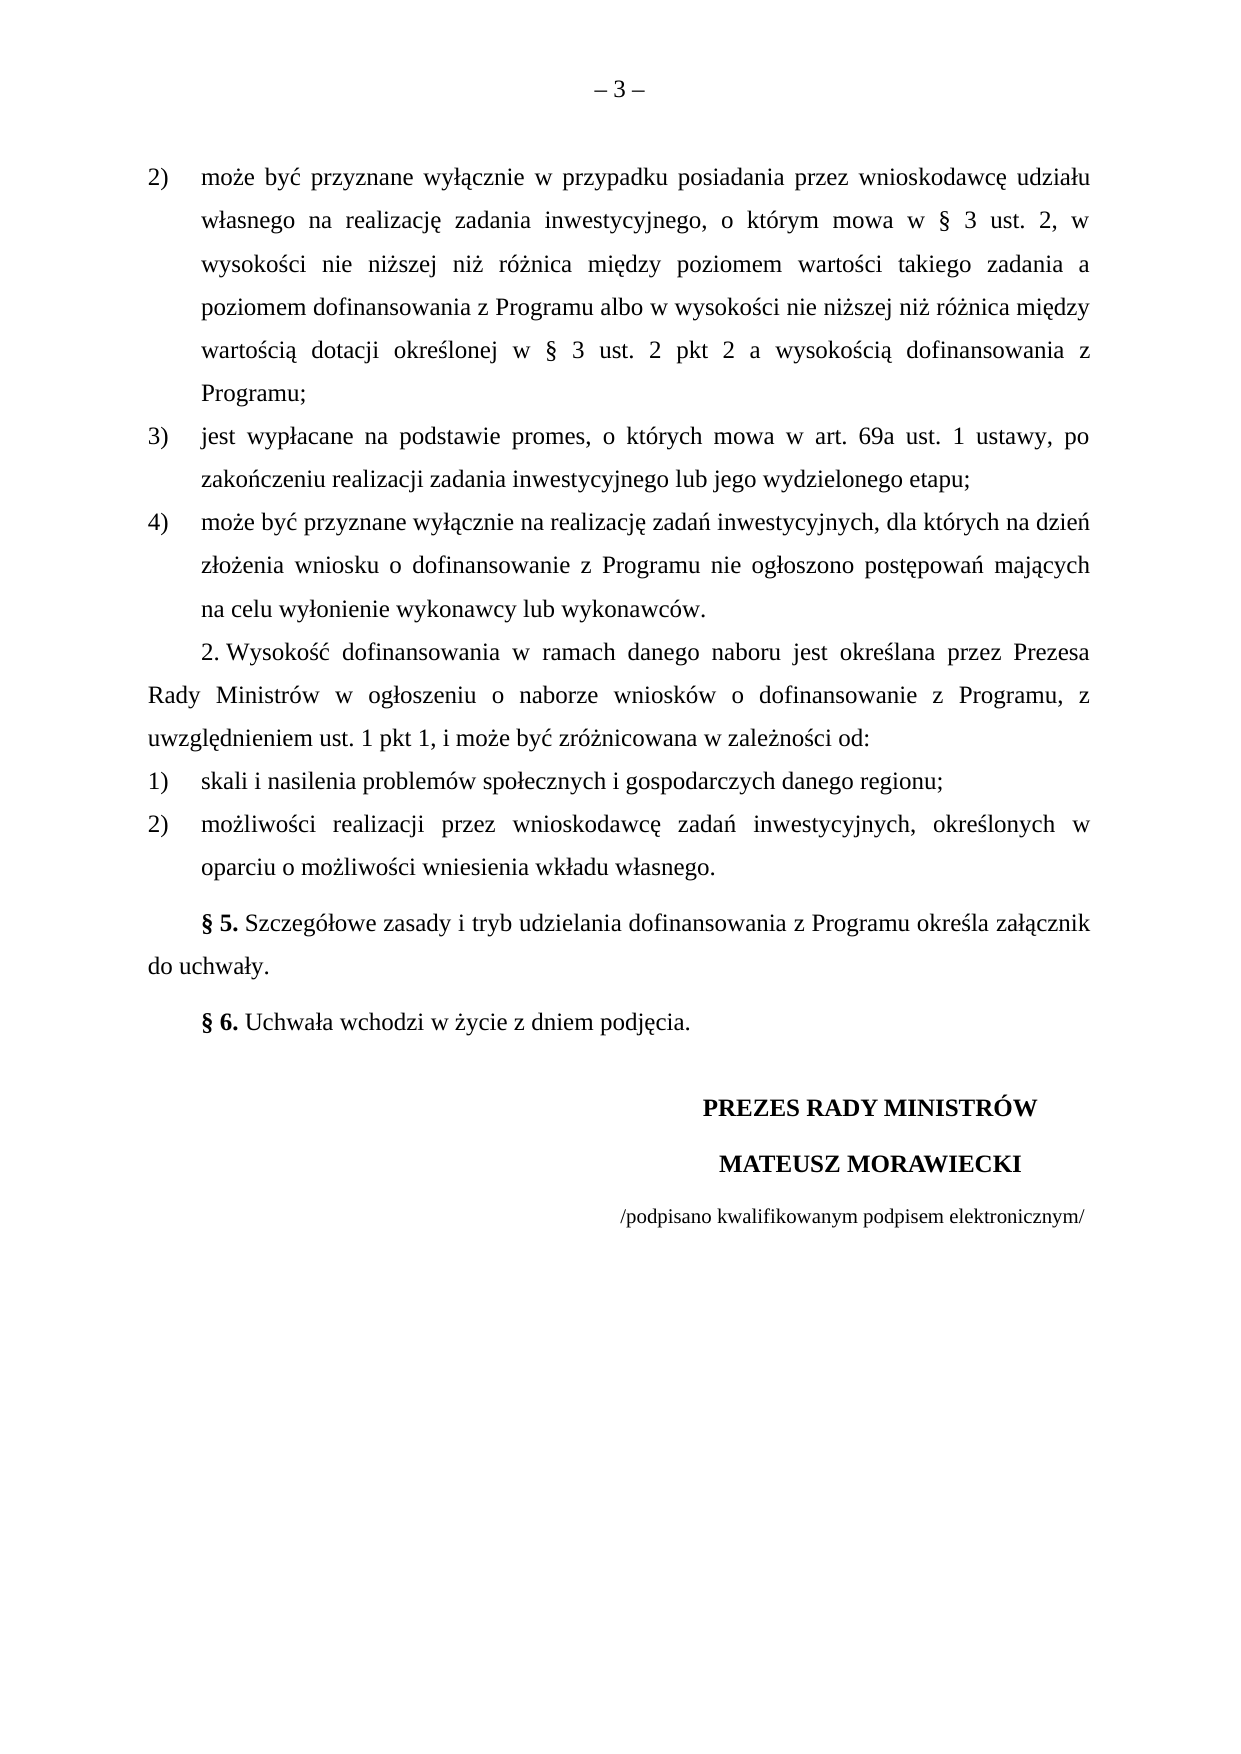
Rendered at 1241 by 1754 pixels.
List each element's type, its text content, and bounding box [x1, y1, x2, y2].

text /podpisano kwalifikowanym podpisem elektronicznym/ [620, 1204, 1091, 1228]
text 2) możliwości realizacji przez wnioskodawcę zadań inwestycyjnych, określonych w oparciu o możliwości wniesienia wkładu własnego. [148, 809, 1091, 881]
text 2. Wysokość dofinansowania w ramach danego naboru jest określana przez Prezesa Rady Ministrów w ogłoszeniu o naborze wniosków o dofinansowanie z Programu, z uwzględnieniem ust. 1 pkt 1, i może być zróżnicowana w zależności od: [148, 637, 1091, 752]
text 3) jest wypłacane na podstawie promes, o których mowa w art. 69a ust. 1 ustawy, po zakończeniu realizacji zadania inwestycyjnego lub jego wydzielonego etapu; [148, 421, 1091, 493]
text 1) skali i nasilenia problemów społecznych i gospodarczych danego regionu; [148, 766, 1091, 795]
text 2) może być przyznane wyłącznie w przypadku posiadania przez wnioskodawcę udziału własnego na realizację zadania inwestycyjnego, o którym mowa w § 3 ust. 2, w wysokości nie niższej niż różnica między poziomem wartości takiego zadania a poziomem dofinansowania z Programu albo w wysokości nie niższej niż różnica między wartością dotacji określonej w § 3 ust. 2 pkt 2 a wysokością dofinansowania z Programu; [148, 162, 1091, 407]
text 4) może być przyznane wyłącznie na realizację zadań inwestycyjnych, dla których na dzień złożenia wniosku o dofinansowanie z Programu nie ogłoszono postępowań mających na celu wyłonienie wykonawcy lub wykonawców. [148, 507, 1091, 622]
text mateusz morawiecki [650, 1149, 1091, 1177]
text § 6. Uchwała wchodzi w życie z dniem podjęcia. [148, 1007, 1091, 1036]
text § 5. Szczegółowe zasady i tryb udzielania dofinansowania z Programu określa załącznik do uchwały. [148, 908, 1091, 980]
text PREZES RADY MINISTRÓW [650, 1093, 1091, 1122]
